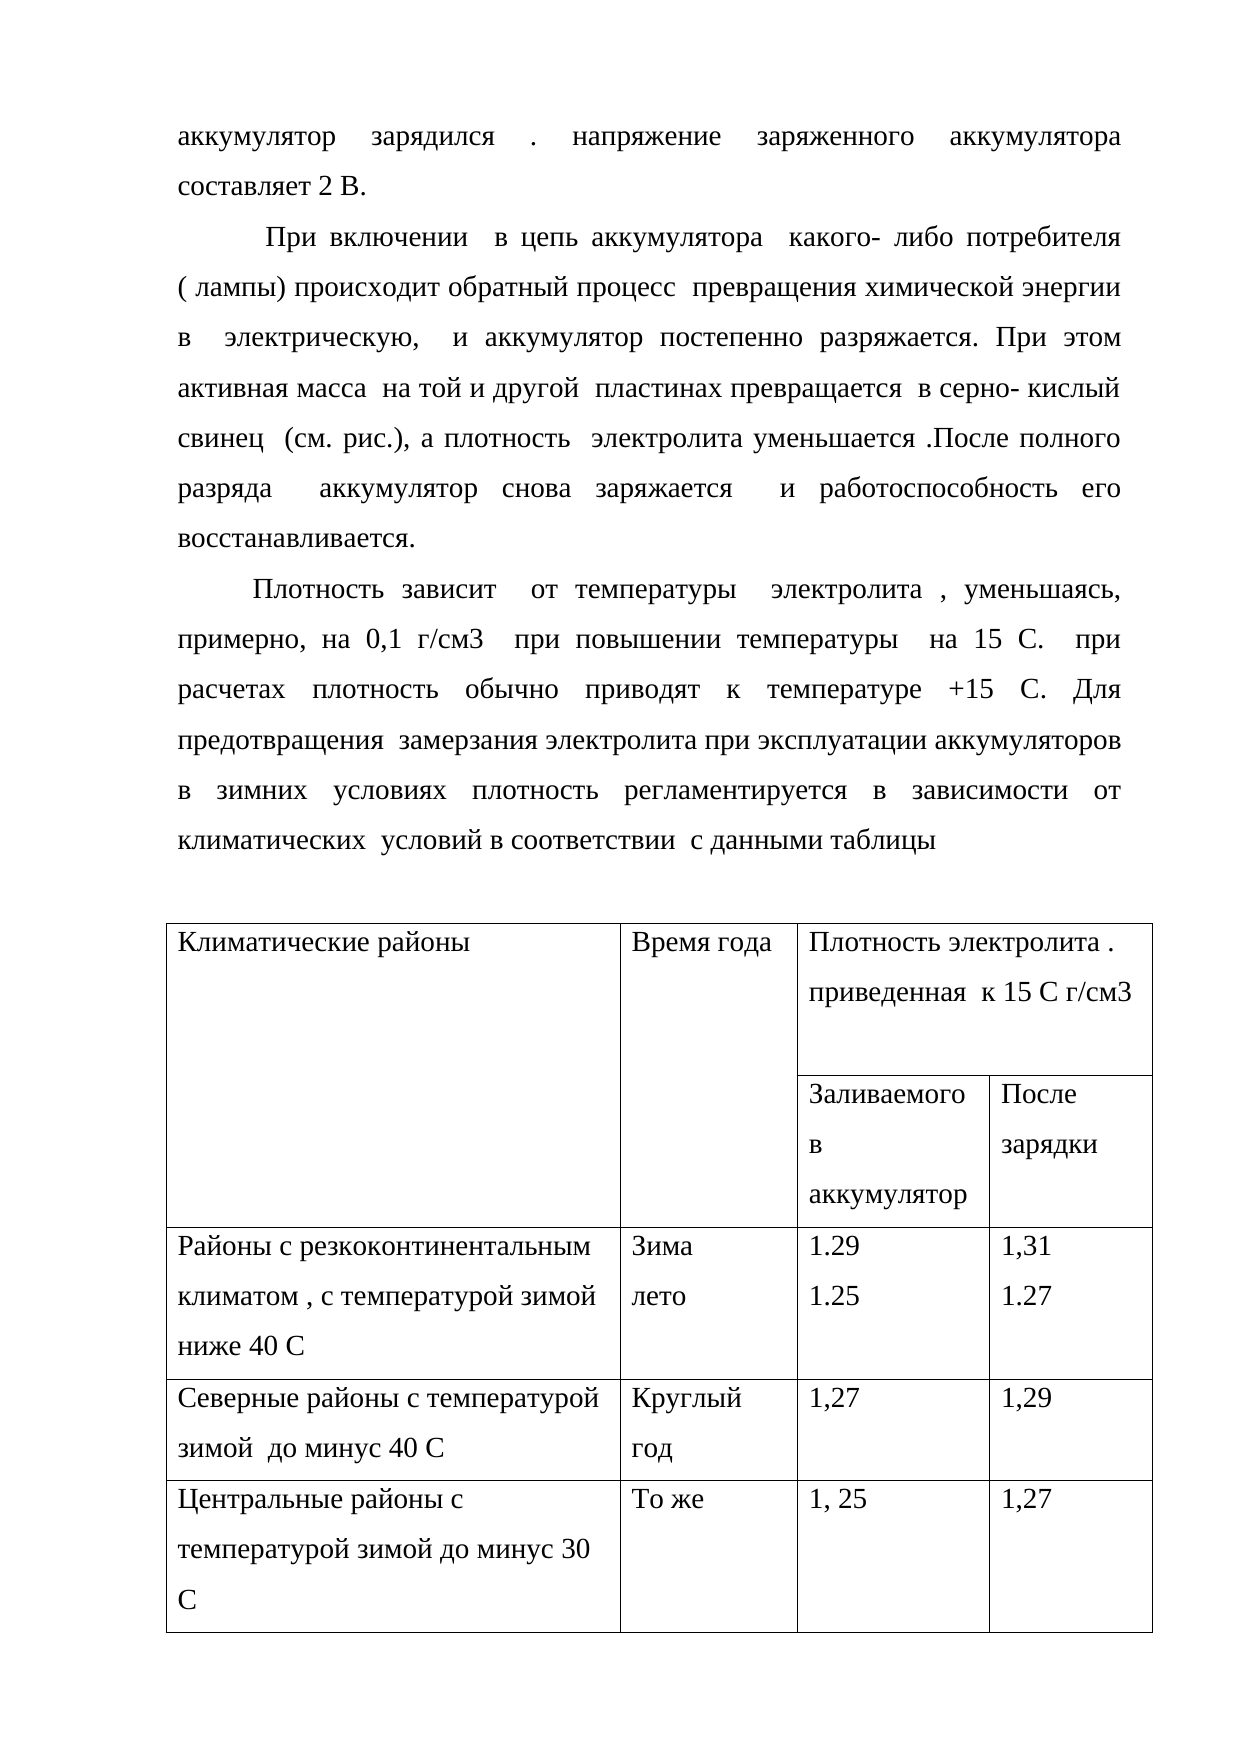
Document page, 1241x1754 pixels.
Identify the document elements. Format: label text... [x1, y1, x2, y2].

table_header Климатические районы [167, 924, 620, 1227]
table_cell 1,29 [990, 1380, 1152, 1480]
table_cell 1, 25 [798, 1481, 989, 1632]
table_cell 1,27 [798, 1380, 989, 1480]
table_cell Круглый год [621, 1380, 797, 1480]
table_cell Центральные районы с температурой зимой до минус 30 С [167, 1481, 620, 1632]
subtitle Плотность зависит от температуры электролита , уменьшаясь, примерно, на 0,1 г/см3 при повышении температуры на 15 С. при расчетах плотность обычно приводят к температуре +15 С. Для предотвращения замерзания электролита при эксплуатации аккумуляторов в зимних условиях плотность регламентируется в зависимости от климатических условий в соответствии с данными таблицы [177, 571, 1122, 856]
table_cell 1.29 1.25 [798, 1228, 989, 1379]
table_cell Заливаемого в аккумулятор [798, 1076, 989, 1227]
table_cell 1,27 [990, 1481, 1152, 1632]
table_cell Северные районы с температурой зимой до минус 40 С [167, 1380, 620, 1480]
table_cell То же [621, 1481, 797, 1632]
table_cell Зима лето [621, 1228, 797, 1379]
table_header Плотность электролита . приведенная к 15 С г/см3 [798, 924, 1152, 1075]
table_cell После зарядки [990, 1076, 1152, 1227]
table_cell Районы с резкоконтинентальным климатом , с температурой зимой ниже 40 С [167, 1228, 620, 1379]
table_header Время года [621, 924, 797, 1227]
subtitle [177, 118, 1122, 202]
subtitle При включении в цепь аккумулятора какого- либо потребителя ( лампы) происходит обратный процесс превращения химической энергии в электрическую, и аккумулятор постепенно разряжается. При этом активная масса на той и другой пластинах превращается в серно- кислый свинец (см. рис.), а плотность электролита уменьшается .После полного разряда аккумулятор снова заряжается и работоспособность его восстанавливается. [177, 219, 1122, 554]
table_cell 1,31 1.27 [990, 1228, 1152, 1379]
